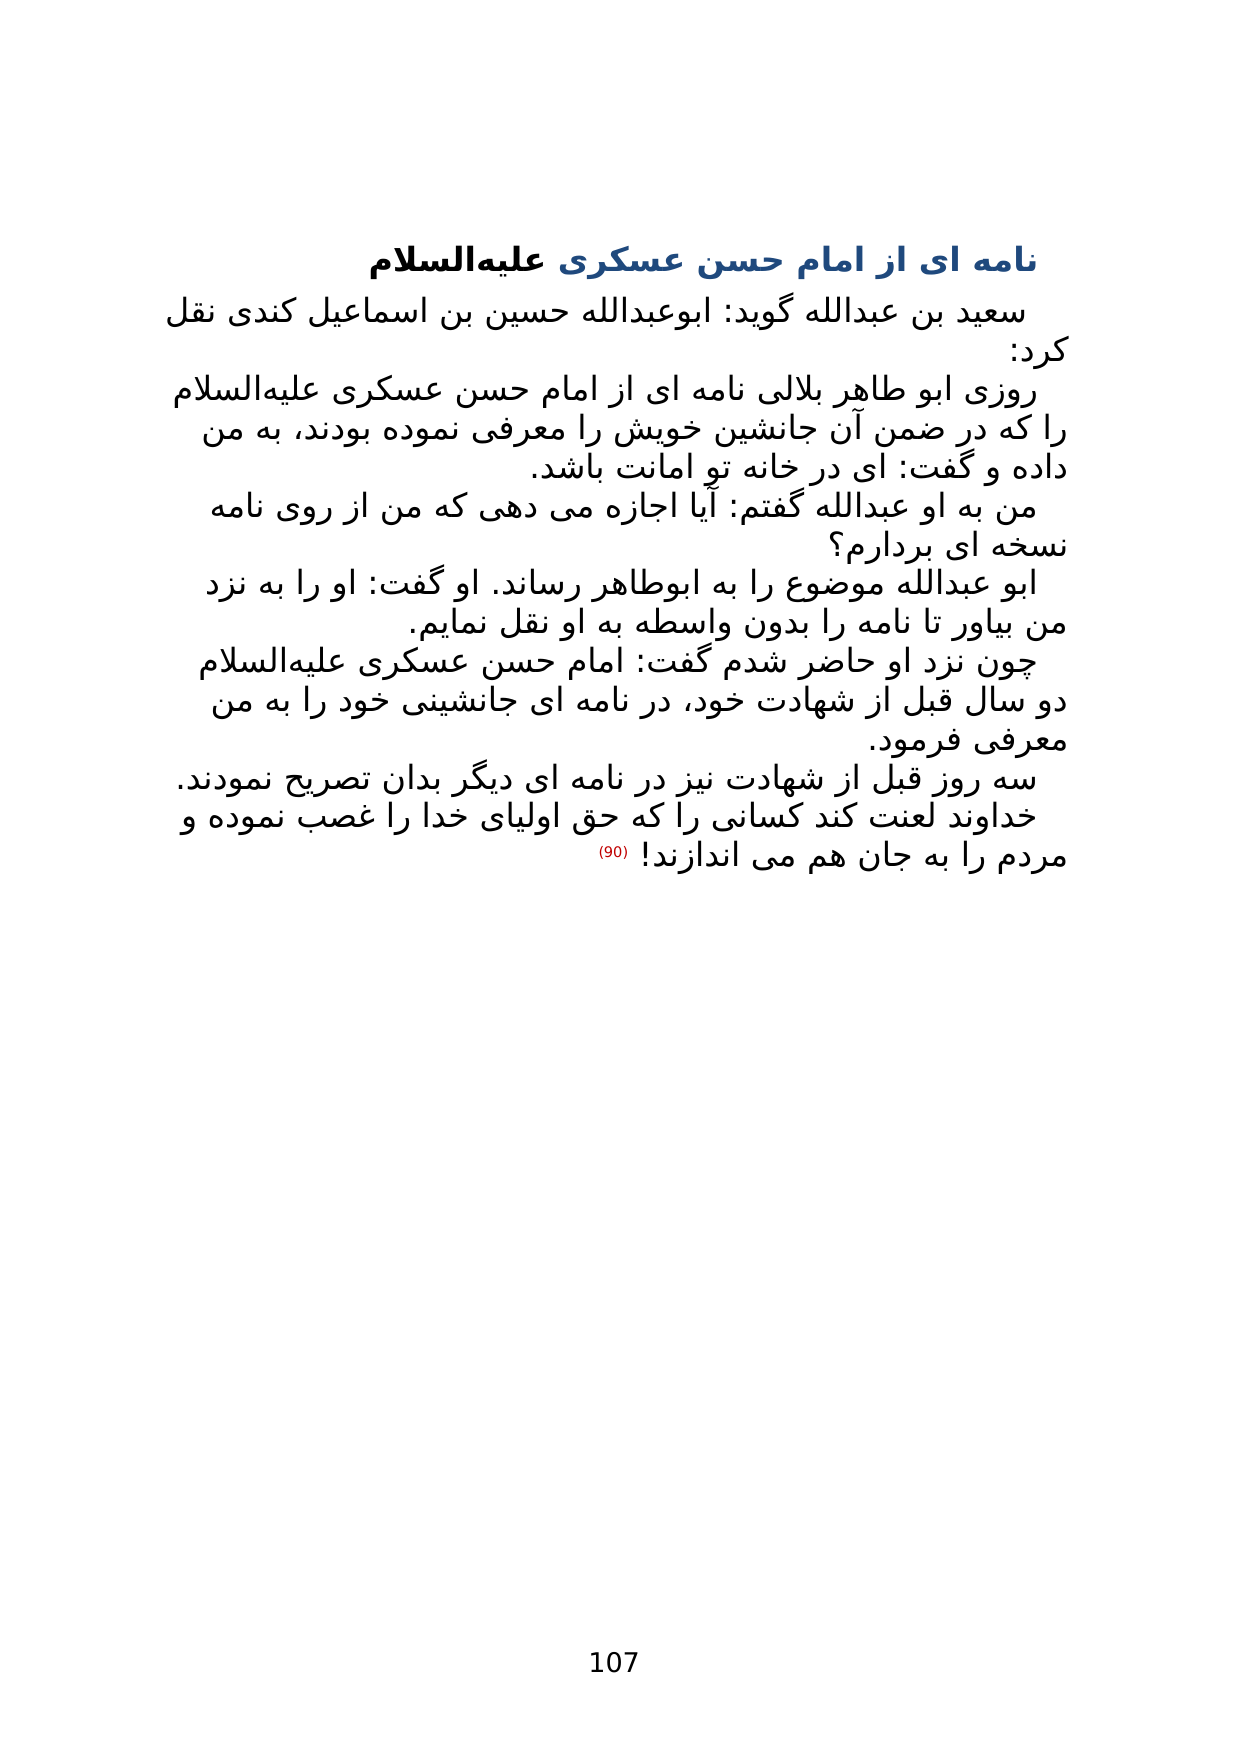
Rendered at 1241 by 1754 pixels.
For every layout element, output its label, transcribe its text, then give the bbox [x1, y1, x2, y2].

subtitle نامه اى از امام حسن عسكرى عليه‌السلام [159, 241, 1069, 279]
text سعيد بن عبدالله گويد: ابوعبدالله حسين بن اسماعيل كندى نقل كرد: [159, 292, 1069, 369]
text من به او عبدالله گفتم: آيا اجازه مى دهى كه من از روى نامه نسخه اى بردارم؟ [159, 486, 1069, 564]
text چون نزد او حاضر شدم گفت: امام حسن عسكرى عليه‌السلام دو سال قبل از شهادت خود، در نامه اى جانشينى خود را به من معرفى فرمود. [159, 642, 1069, 758]
text سه روز قبل از شهادت نيز در نامه اى ديگر بدان تصريح نمودند. [159, 758, 1069, 797]
text روزى ابو طاهر بلالى نامه اى از امام حسن عسكرى عليه‌السلام را كه در ضمن آن جانشين خويش را معرفى نموده بودند، به من داده و گفت: اى در خانه تو امانت باشد. [159, 369, 1069, 486]
text ابو عبدالله موضوع را به ابوطاهر رساند. او گفت: او را به نزد من بياور تا نامه را بدون واسطه به او نقل نمايم. [159, 564, 1069, 642]
text خداوند لعنت كند كسانى را كه حق اولياى خدا را غصب نموده و مردم را به جان هم مى اندازند! (90) [159, 797, 1069, 875]
